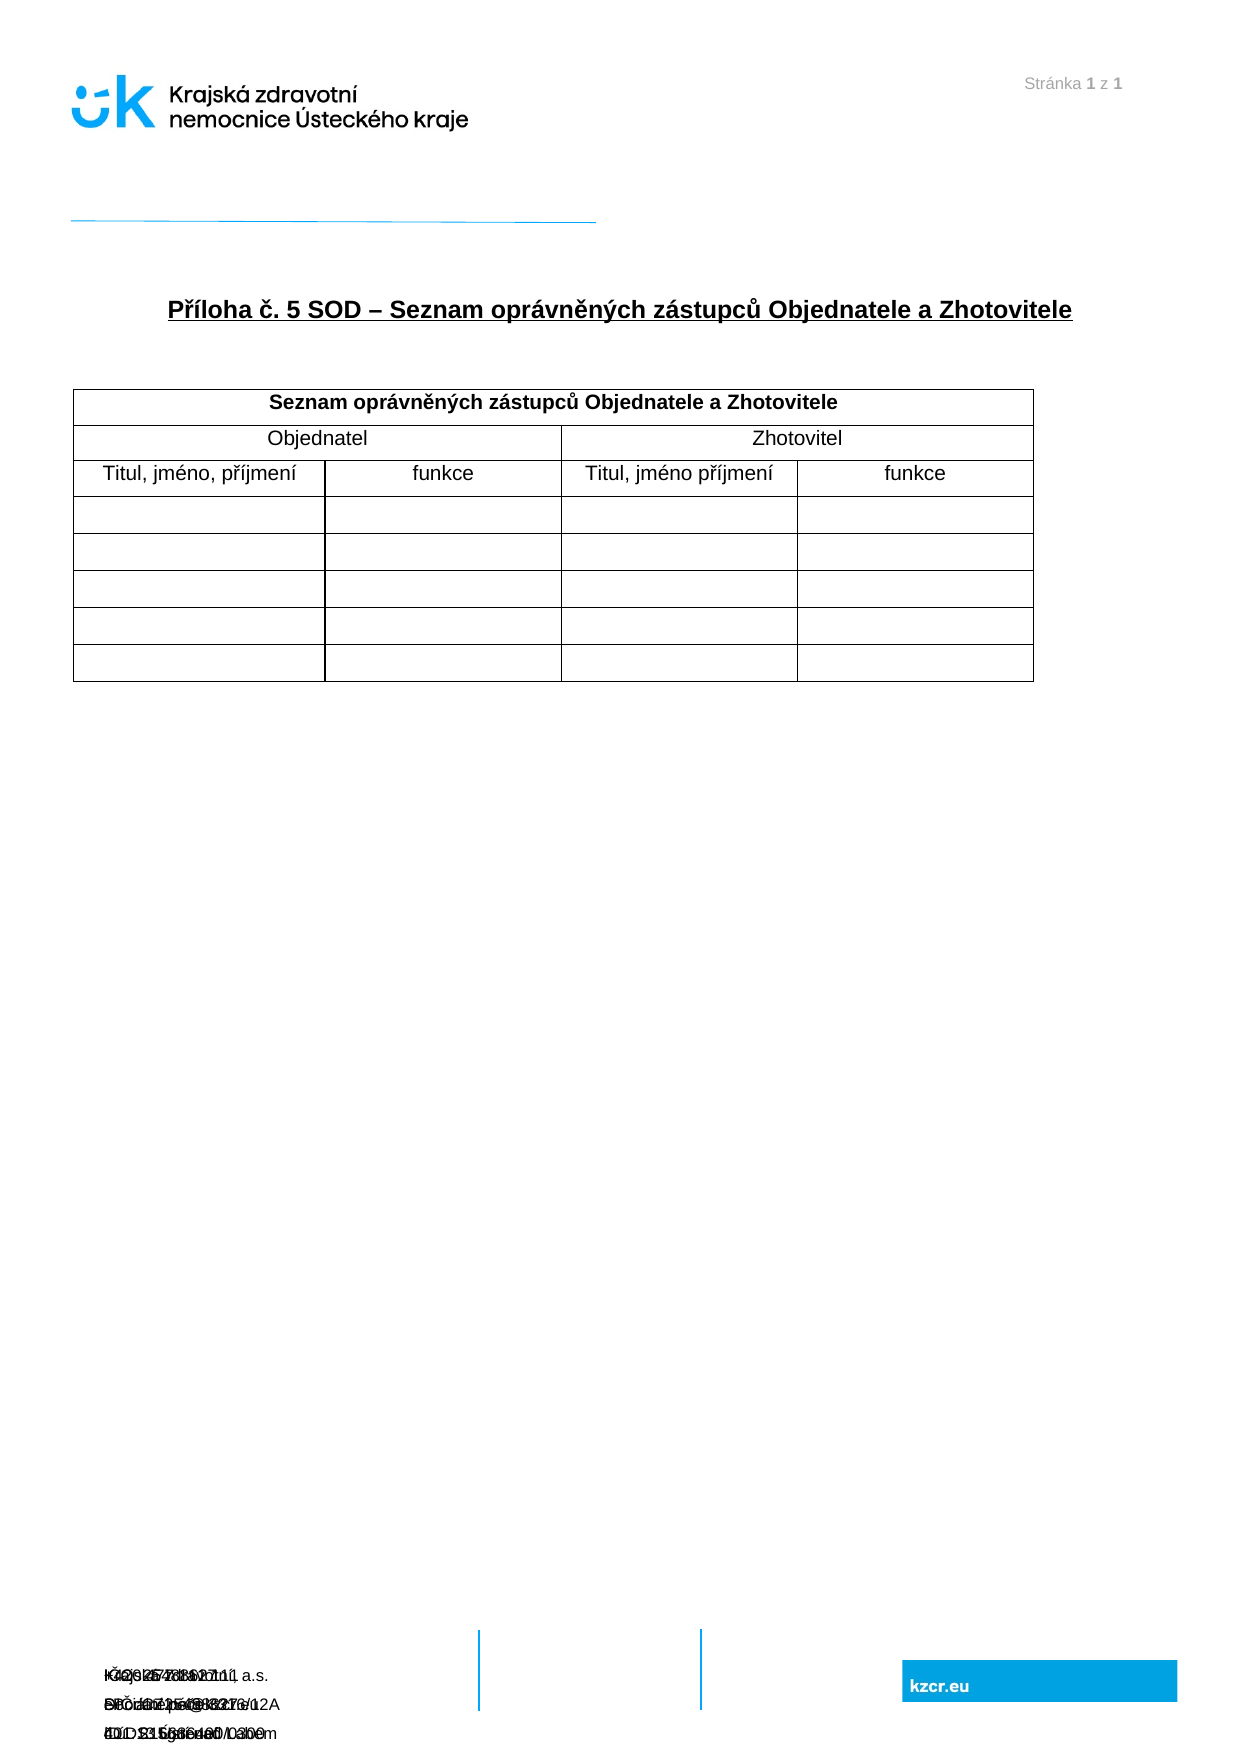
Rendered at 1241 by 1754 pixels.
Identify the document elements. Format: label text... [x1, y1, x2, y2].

table_header Seznam oprávněných zástupců Objednatele a Zhotovitele [74, 390, 1033, 424]
table_cell [326, 497, 561, 533]
table_cell [74, 608, 324, 644]
table_cell [798, 497, 1033, 533]
text Příloha č. 5 SOD – Seznam oprávněných zástupců Objednatele a Zhotovitele [89, 295, 1152, 324]
picture [950, 1683, 968, 1692]
table_cell [74, 645, 324, 681]
table_cell [74, 571, 324, 607]
table_cell [562, 608, 797, 644]
table_cell [326, 608, 561, 644]
table_cell [74, 497, 324, 533]
table_cell [326, 534, 561, 570]
table_cell [798, 608, 1033, 644]
table_cell [562, 571, 797, 607]
table_cell [798, 534, 1033, 570]
picture [911, 1680, 944, 1692]
table_cell Objednatel [74, 426, 561, 460]
table_cell Zhotovitel [562, 426, 1033, 460]
table_cell [74, 534, 324, 570]
table_cell Titul, jméno, příjmení [74, 461, 324, 496]
table_cell [326, 571, 561, 607]
table_cell funkce [798, 461, 1033, 496]
table_cell [326, 645, 561, 681]
table_cell Titul, jméno příjmení [562, 461, 797, 496]
table_cell [562, 497, 797, 533]
table_cell [798, 645, 1033, 681]
table_cell funkce [326, 461, 561, 496]
table_cell [562, 534, 797, 570]
table_cell [798, 571, 1033, 607]
table_cell [562, 645, 797, 681]
picture [30, 44, 509, 169]
